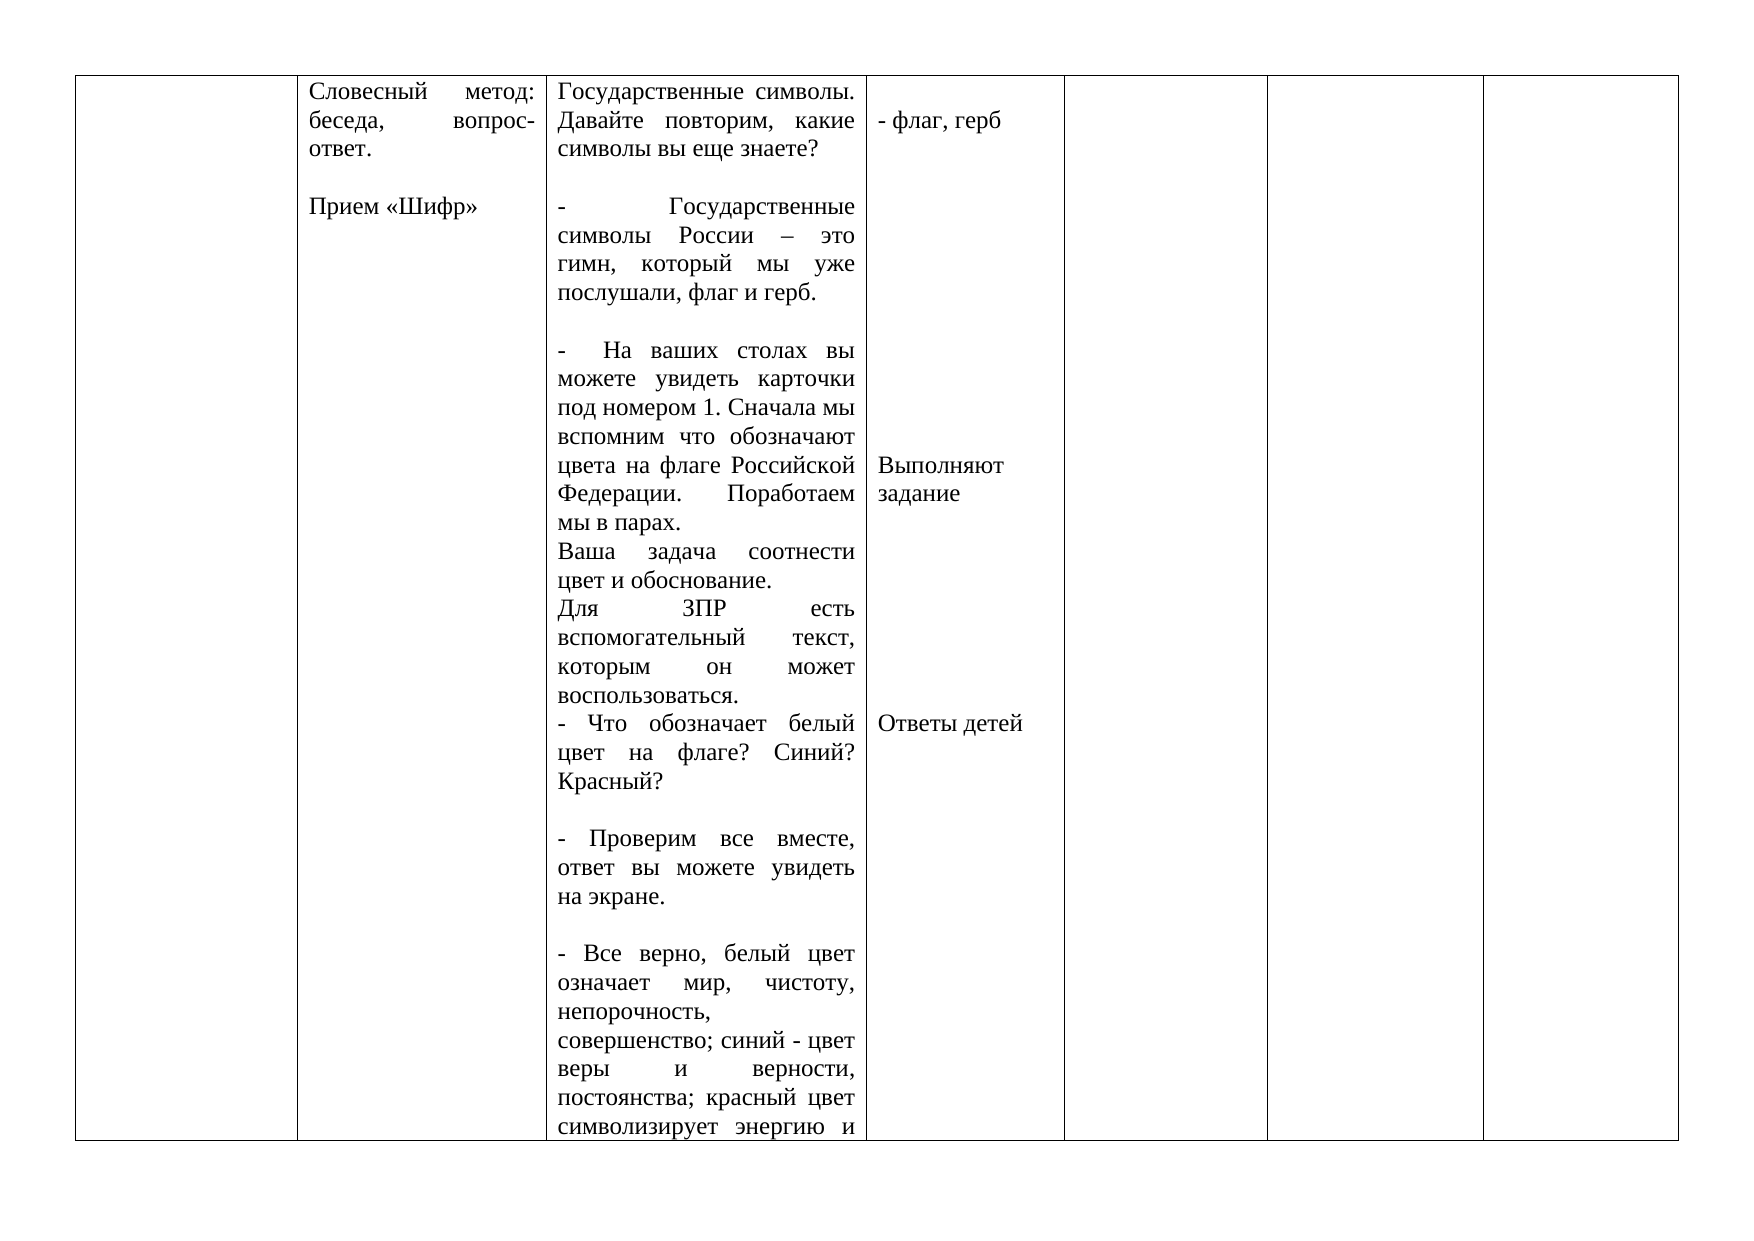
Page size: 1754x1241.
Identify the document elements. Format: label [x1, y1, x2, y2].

table_cell [1484, 76, 1678, 1140]
table_cell [1268, 76, 1483, 1140]
table_cell [76, 76, 297, 1140]
table_cell [1065, 76, 1267, 1140]
table_cell [867, 76, 1064, 1140]
table_cell [547, 76, 866, 1140]
table_cell [298, 76, 546, 1140]
